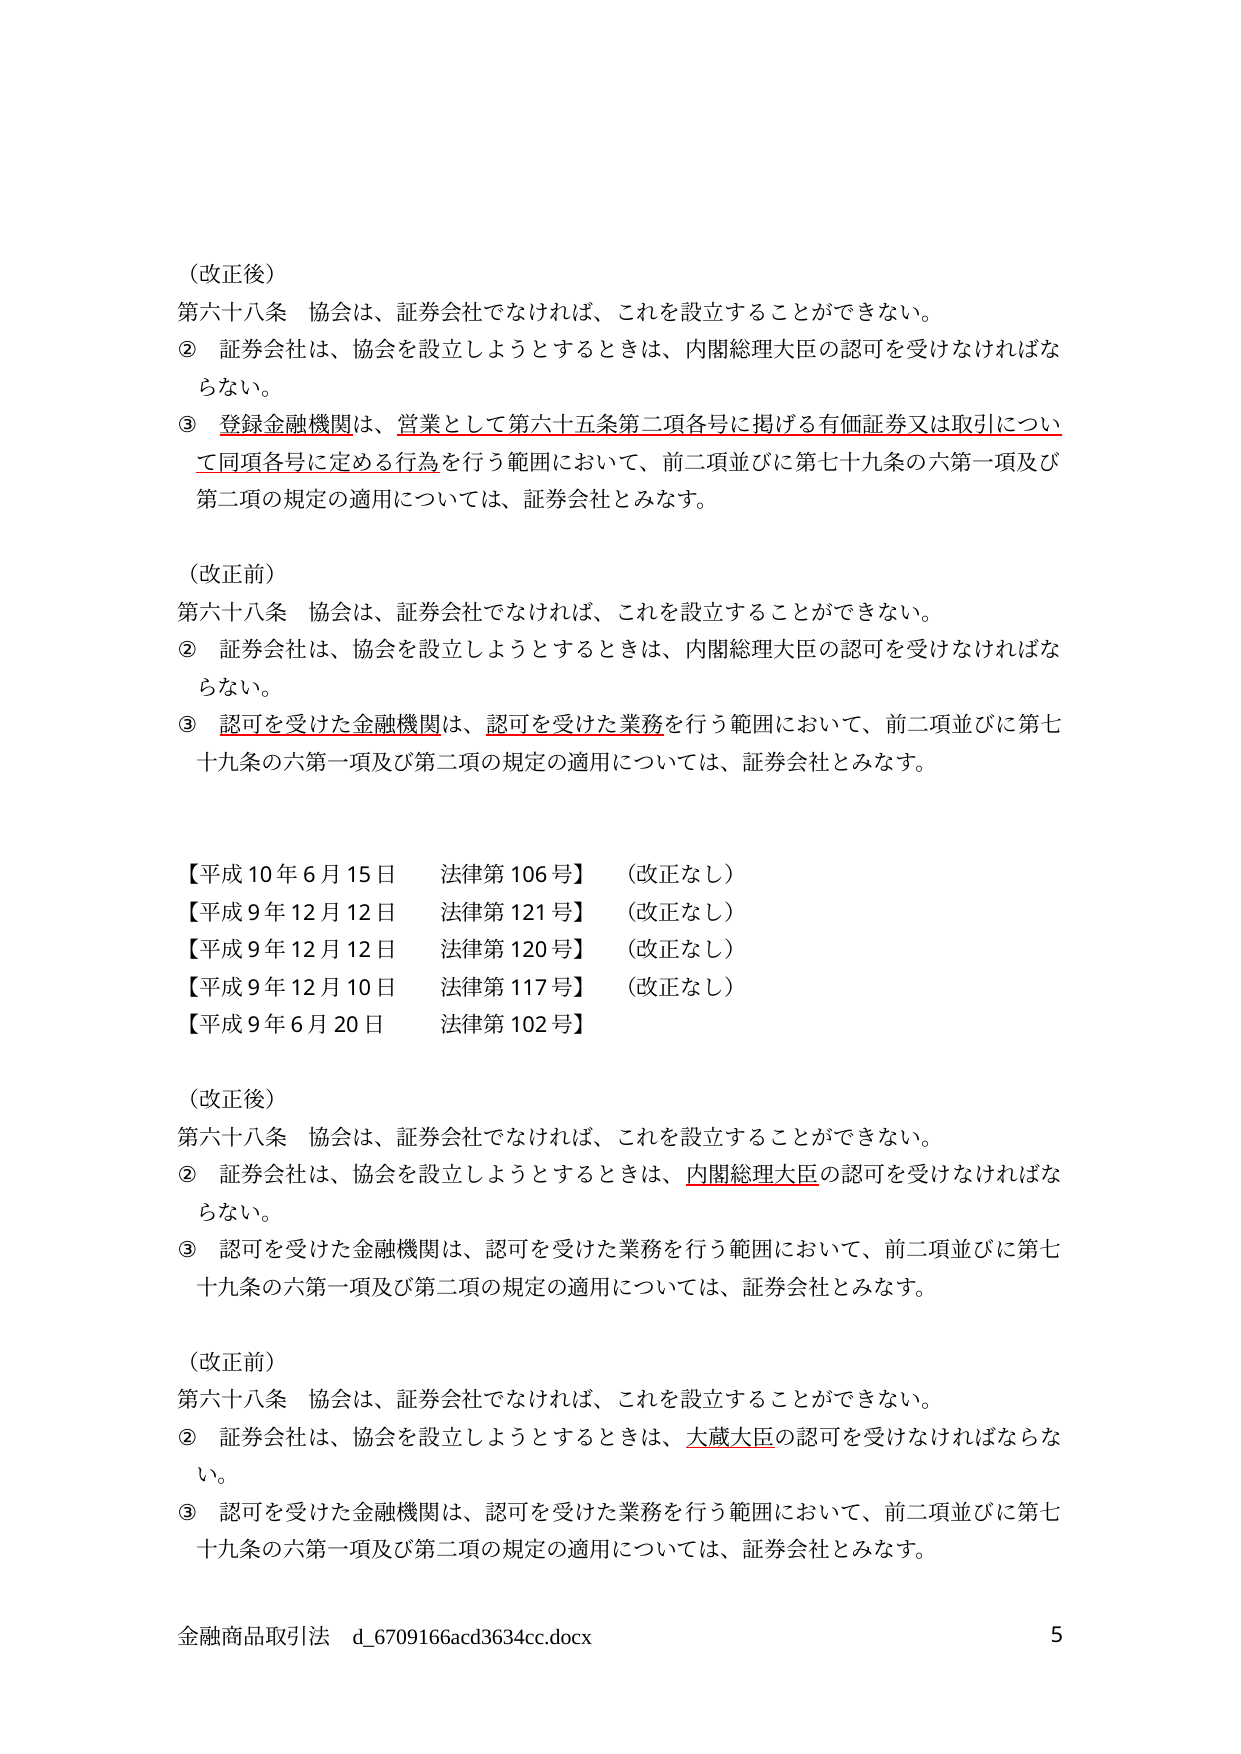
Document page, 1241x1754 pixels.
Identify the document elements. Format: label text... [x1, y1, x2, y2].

text 【平成9年12月12日 法律第120号】 （改正なし） [177, 929, 1063, 967]
text ② 証券会社は、協会を設立しようとするときは、内閣総理大臣の認可を受けなければならない。 [177, 629, 1063, 704]
text （改正前） [177, 554, 1063, 592]
text ② 証券会社は、協会を設立しようとするときは、大蔵大臣の認可を受けなければならない。 [177, 1417, 1063, 1492]
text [177, 404, 1063, 517]
text 第六十八条 協会は、証券会社でなければ、これを設立することができない。 [177, 592, 1063, 629]
text 【平成9年12月12日 法律第121号】 （改正なし） [177, 892, 1063, 929]
text 第六十八条 協会は、証券会社でなければ、これを設立することができない。 [177, 1379, 1063, 1417]
text ② 証券会社は、協会を設立しようとするときは、内閣総理大臣の認可を受けなければならない。 [177, 329, 1063, 404]
text （改正前） [177, 1342, 1063, 1379]
text 【平成9年12月10日 法律第117号】 （改正なし） [177, 967, 1063, 1004]
text 【平成10年6月15日 法律第106号】 （改正なし） [177, 854, 1063, 892]
text 第六十八条 協会は、証券会社でなければ、これを設立することができない。 [177, 292, 1063, 329]
text ③ 認可を受けた金融機関は、認可を受けた業務を行う範囲において、前二項並びに第七十九条の六第一項及び第二項の規定の適用については、証券会社とみなす。 [177, 704, 1063, 779]
text （改正後） [177, 254, 1063, 292]
text ③ 認可を受けた金融機関は、認可を受けた業務を行う範囲において、前二項並びに第七十九条の六第一項及び第二項の規定の適用については、証券会社とみなす。 [177, 1492, 1063, 1567]
text （改正後） [177, 1079, 1063, 1117]
text 第六十八条 協会は、証券会社でなければ、これを設立することができない。 [177, 1117, 1063, 1154]
text ② 証券会社は、協会を設立しようとするときは、内閣総理大臣の認可を受けなければならない。 [177, 1154, 1063, 1229]
text 【平成9年6月20日 法律第102号】 [177, 1004, 1063, 1042]
text ③ 認可を受けた金融機関は、認可を受けた業務を行う範囲において、前二項並びに第七十九条の六第一項及び第二項の規定の適用については、証券会社とみなす。 [177, 1229, 1063, 1304]
